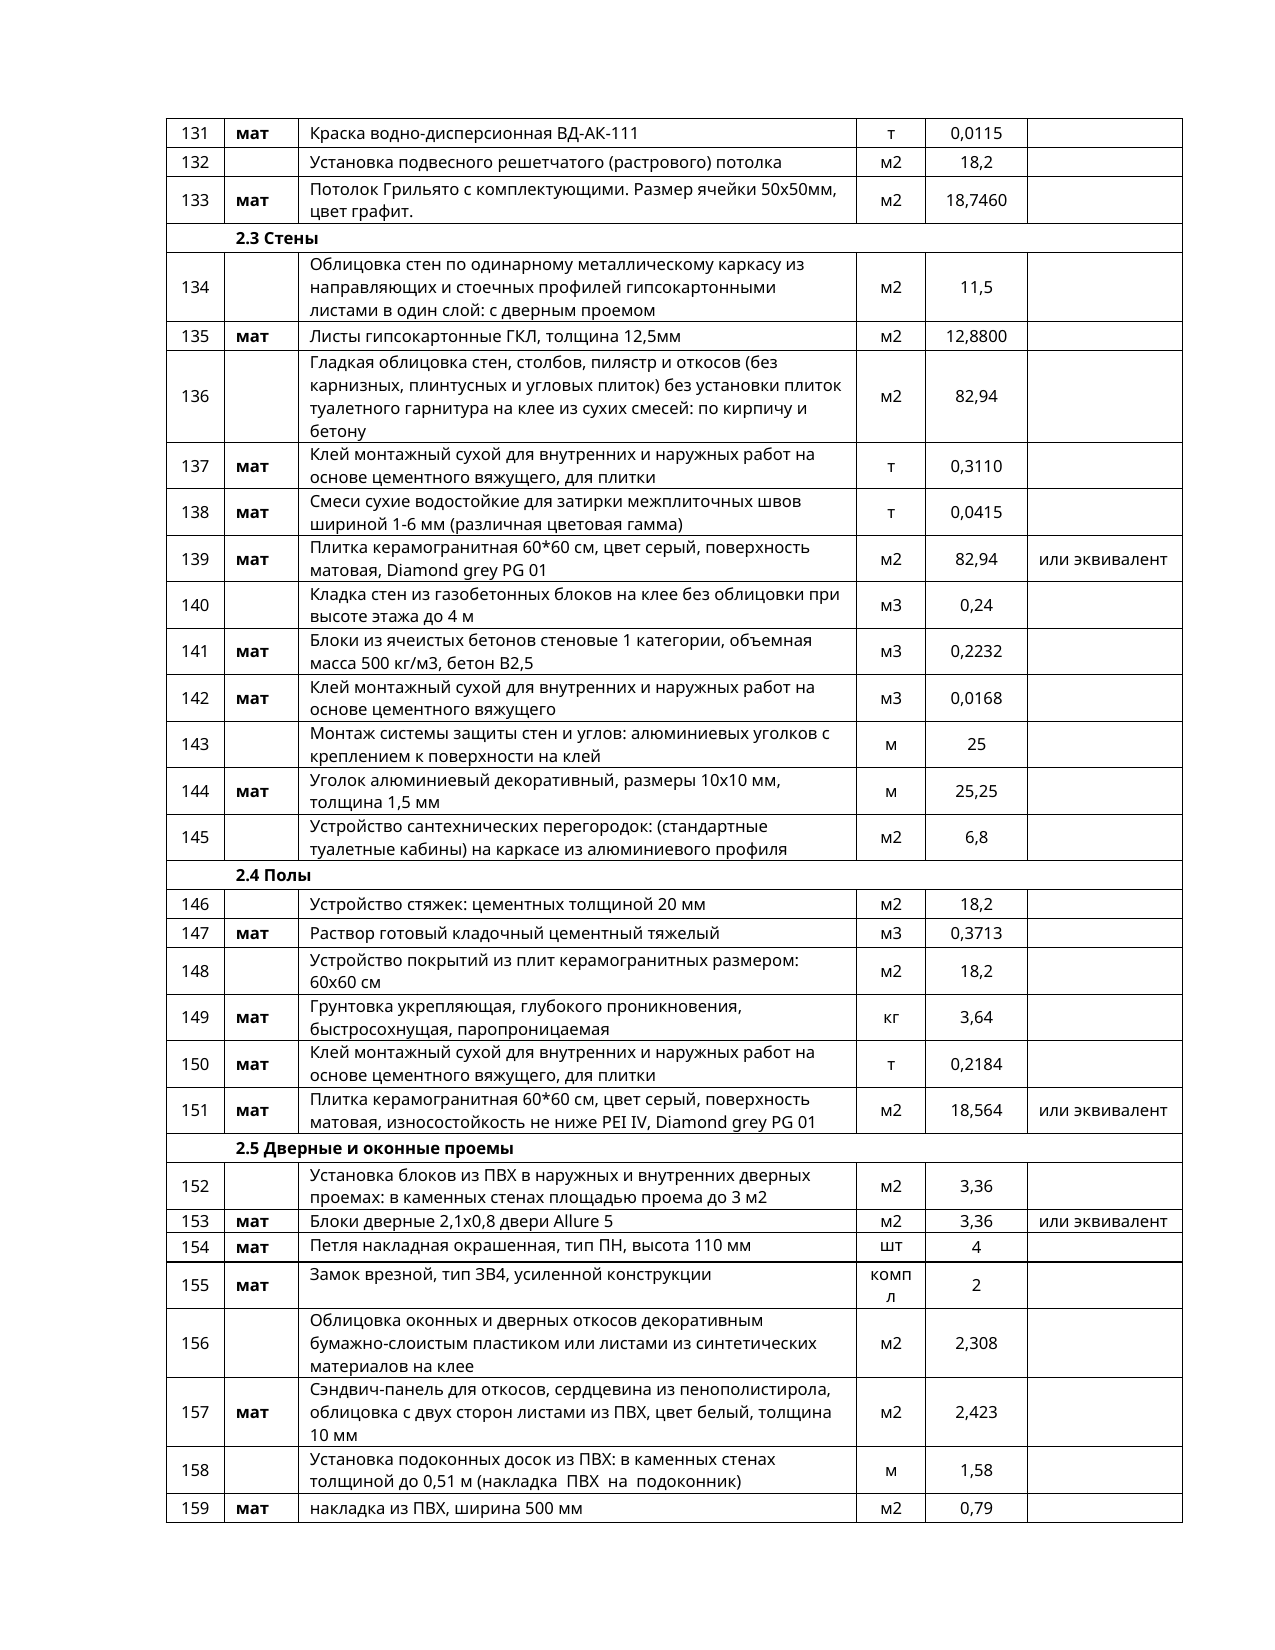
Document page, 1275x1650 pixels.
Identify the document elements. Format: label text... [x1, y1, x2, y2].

table_cell мат [225, 995, 298, 1040]
table_cell 0,2184 [926, 1041, 1027, 1087]
table_cell 3,36 [926, 1163, 1027, 1208]
table_cell 25 [926, 722, 1027, 767]
table_cell Устройство стяжек: цементных толщиной 20 мм [299, 890, 856, 918]
table_cell Блоки из ячеистых бетонов стеновые 1 категории, объемная масса 500 кг/м3, бетон В2,5 [299, 629, 856, 674]
table_cell Плитка керамогранитная 60*60 см, цвет серый, поверхность матовая, износостойкость не ниже PEI IV, Diamond grey PG 01 [299, 1088, 856, 1133]
table_cell Раствор готовый кладочный цементный тяжелый [299, 919, 856, 947]
table_cell [1028, 1309, 1182, 1377]
table_cell Блоки дверные 2,1х0,8 двери Allure 5 [299, 1210, 856, 1232]
table_cell м2 [857, 351, 925, 442]
table_cell 137 [167, 443, 224, 488]
table_cell 4 [926, 1233, 1027, 1261]
table_cell кг [857, 995, 925, 1040]
table_cell [225, 582, 298, 628]
table_cell [856, 861, 926, 889]
table_cell Сэндвич-панель для откосов, сердцевина из пенополистирола, облицовка с двух сторон листами из ПВХ, цвет белый, толщина 10 мм [299, 1378, 856, 1446]
table_cell [167, 1134, 224, 1162]
table_cell 155 [167, 1263, 224, 1308]
table_cell [225, 1447, 298, 1493]
table_cell [1027, 861, 1182, 889]
table_cell или эквивалент [1028, 1088, 1182, 1133]
table_cell [225, 1309, 298, 1377]
table_cell [1028, 722, 1182, 767]
table_cell или эквивалент [1028, 536, 1182, 581]
table_cell 0,3110 [926, 443, 1027, 488]
table_cell Устройство сантехнических перегородок: (стандартные туалетные кабины) на каркасе из алюминиевого профиля [299, 815, 856, 860]
table_cell Листы гипсокартонные ГКЛ, толщина 12,5мм [299, 322, 856, 350]
table_cell 3,36 [926, 1210, 1027, 1232]
table_cell м2 [857, 322, 925, 350]
table_cell [1028, 1263, 1182, 1308]
table_cell [926, 1134, 1027, 1162]
table_cell м2 [857, 815, 925, 860]
table_cell 0,0115 [926, 119, 1027, 147]
table_cell 2,423 [926, 1378, 1027, 1446]
table_cell Замок врезной, тип ЗВ4, усиленной конструкции [299, 1263, 856, 1308]
table_cell 149 [167, 995, 224, 1040]
table_cell 153 [167, 1210, 224, 1232]
table_cell Монтаж системы защиты стен и углов: алюминиевых уголков с креплением к поверхности на клей [299, 722, 856, 767]
table_cell м2 [857, 148, 925, 176]
table_cell 150 [167, 1041, 224, 1087]
table_cell компл [857, 1263, 925, 1308]
table_cell 145 [167, 815, 224, 860]
table_cell 18,7460 [926, 177, 1027, 223]
table_cell [926, 861, 1027, 889]
table_cell 138 [167, 489, 224, 535]
table_cell м2 [857, 1088, 925, 1133]
table_cell Установка подоконных досок из ПВХ: в каменных стенах толщиной до 0,51 м (накладка ПВХ на подоконник) [299, 1447, 856, 1493]
table_cell м3 [857, 675, 925, 721]
table_cell мат [225, 1088, 298, 1133]
table_cell мат [225, 919, 298, 947]
table_cell Установка блоков из ПВХ в наружных и внутренних дверных проемах: в каменных стенах площадью проема до 3 м2 [299, 1163, 856, 1208]
table_cell 18,2 [926, 948, 1027, 994]
table_cell [225, 1163, 298, 1208]
table_cell 2.3 Стены [224, 224, 856, 252]
table_cell 2 [926, 1263, 1027, 1308]
table_cell 146 [167, 890, 224, 918]
table_cell мат [225, 1494, 298, 1522]
table_cell мат [225, 1378, 298, 1446]
table_cell [856, 224, 926, 252]
table_cell 152 [167, 1163, 224, 1208]
table_cell 135 [167, 322, 224, 350]
table_cell Клей монтажный сухой для внутренних и наружных работ на основе цементного вяжущего, для плитки [299, 443, 856, 488]
table_cell [225, 890, 298, 918]
table_cell [1028, 995, 1182, 1040]
table_cell [1028, 675, 1182, 721]
table_cell 82,94 [926, 351, 1027, 442]
table_cell Уголок алюминиевый декоративный, размеры 10х10 мм, толщина 1,5 мм [299, 768, 856, 813]
table_cell [225, 351, 298, 442]
table_cell м2 [857, 1163, 925, 1208]
table_cell [225, 815, 298, 860]
table_cell шт [857, 1233, 925, 1261]
table_cell [1028, 582, 1182, 628]
table_cell [1028, 948, 1182, 994]
table_cell [1028, 253, 1182, 321]
table_cell [225, 253, 298, 321]
table_cell [1028, 1041, 1182, 1087]
table_cell 144 [167, 768, 224, 813]
table_cell [1028, 1447, 1182, 1493]
table_cell [167, 861, 224, 889]
table_cell 141 [167, 629, 224, 674]
table_cell [1028, 629, 1182, 674]
table_cell м3 [857, 582, 925, 628]
table_cell 18,2 [926, 890, 1027, 918]
table_cell [167, 224, 224, 252]
table_cell [1028, 177, 1182, 223]
table_cell 151 [167, 1088, 224, 1133]
table_cell мат [225, 443, 298, 488]
table_cell [1028, 1494, 1182, 1522]
table_cell Устройство покрытий из плит керамогранитных размером: 60х60 см [299, 948, 856, 994]
table_cell м [857, 1447, 925, 1493]
table_cell т [857, 443, 925, 488]
table_cell [225, 722, 298, 767]
table_cell 156 [167, 1309, 224, 1377]
table_cell [225, 948, 298, 994]
table_cell Клей монтажный сухой для внутренних и наружных работ на основе цементного вяжущего [299, 675, 856, 721]
table_cell [926, 224, 1027, 252]
table_cell 140 [167, 582, 224, 628]
table_cell м [857, 722, 925, 767]
table_cell м2 [857, 948, 925, 994]
table_cell [1028, 1163, 1182, 1208]
table_cell [1028, 1378, 1182, 1446]
table_cell т [857, 119, 925, 147]
table_cell 132 [167, 148, 224, 176]
table_cell м2 [857, 1378, 925, 1446]
table_cell мат [225, 1041, 298, 1087]
table_cell [1028, 351, 1182, 442]
table_cell [1028, 815, 1182, 860]
table_cell 2,308 [926, 1309, 1027, 1377]
table_cell 147 [167, 919, 224, 947]
table_cell м2 [857, 1210, 925, 1232]
table_cell 25,25 [926, 768, 1027, 813]
table_cell 0,24 [926, 582, 1027, 628]
table_cell Потолок Грильято с комплектующими. Размер ячейки 50х50мм, цвет графит. [299, 177, 856, 223]
table_cell мат [225, 629, 298, 674]
table_cell 143 [167, 722, 224, 767]
table_cell 133 [167, 177, 224, 223]
table_cell Облицовка стен по одинарному металлическому каркасу из направляющих и стоечных профилей гипсокартонными листами в один слой: с дверным проемом [299, 253, 856, 321]
table_cell мат [225, 1210, 298, 1232]
table_cell [856, 1134, 926, 1162]
table_cell Установка подвесного решетчатого (растрового) потолка [299, 148, 856, 176]
table_cell 2.4 Полы [224, 861, 856, 889]
table_cell Грунтовка укрепляющая, глубокого проникновения, быстросохнущая, паропроницаемая [299, 995, 856, 1040]
table_cell 0,3713 [926, 919, 1027, 947]
table_cell 0,79 [926, 1494, 1027, 1522]
table_cell 154 [167, 1233, 224, 1261]
table_cell 6,8 [926, 815, 1027, 860]
table_cell мат [225, 119, 298, 147]
table_cell м [857, 768, 925, 813]
table_cell Облицовка оконных и дверных откосов декоративным бумажно-слоистым пластиком или листами из синтетических материалов на клее [299, 1309, 856, 1377]
table_cell или эквивалент [1028, 1210, 1182, 1232]
table_cell мат [225, 768, 298, 813]
table_cell накладка из ПВХ, ширина 500 мм [299, 1494, 856, 1522]
table_cell [1028, 919, 1182, 947]
table_cell 12,8800 [926, 322, 1027, 350]
table_cell 0,2232 [926, 629, 1027, 674]
table_cell 159 [167, 1494, 224, 1522]
table_cell 157 [167, 1378, 224, 1446]
table_cell м2 [857, 890, 925, 918]
table_cell [1028, 443, 1182, 488]
table_cell т [857, 489, 925, 535]
table_cell мат [225, 177, 298, 223]
table_cell [1028, 148, 1182, 176]
table_cell м2 [857, 253, 925, 321]
table_cell [1028, 890, 1182, 918]
table_cell Петля накладная окрашенная, тип ПН, высота 110 мм [299, 1233, 856, 1261]
table_cell мат [225, 1263, 298, 1308]
table_cell 158 [167, 1447, 224, 1493]
table_cell 3,64 [926, 995, 1027, 1040]
table_cell [1027, 224, 1182, 252]
table_cell Кладка стен из газобетонных блоков на клее без облицовки при высоте этажа до 4 м [299, 582, 856, 628]
table_cell м3 [857, 919, 925, 947]
table_cell 136 [167, 351, 224, 442]
table_cell [1028, 489, 1182, 535]
table_cell 134 [167, 253, 224, 321]
table_cell м3 [857, 629, 925, 674]
table_cell 142 [167, 675, 224, 721]
table_cell т [857, 1041, 925, 1087]
table_cell Смеси сухие водостойкие для затирки межплиточных швов шириной 1-6 мм (различная цветовая гамма) [299, 489, 856, 535]
table_cell 2.5 Дверные и оконные проемы [224, 1134, 856, 1162]
table_cell [1028, 322, 1182, 350]
table_cell м2 [857, 177, 925, 223]
table_cell 0,0168 [926, 675, 1027, 721]
table_cell 18,564 [926, 1088, 1027, 1133]
table_cell [1027, 1134, 1182, 1162]
table_cell 131 [167, 119, 224, 147]
table_cell [1028, 768, 1182, 813]
table_cell м2 [857, 1309, 925, 1377]
table_cell Гладкая облицовка стен, столбов, пилястр и откосов (без карнизных, плинтусных и угловых плиток) без установки плиток туалетного гарнитура на клее из сухих смесей: по кирпичу и бетону [299, 351, 856, 442]
table_cell мат [225, 489, 298, 535]
table_cell Плитка керамогранитная 60*60 см, цвет серый, поверхность матовая, Diamond grey PG 01 [299, 536, 856, 581]
table_cell 82,94 [926, 536, 1027, 581]
table_cell 148 [167, 948, 224, 994]
table_cell 11,5 [926, 253, 1027, 321]
table_cell 18,2 [926, 148, 1027, 176]
table_cell 0,0415 [926, 489, 1027, 535]
table_cell [1028, 1233, 1182, 1261]
table_cell Клей монтажный сухой для внутренних и наружных работ на основе цементного вяжущего, для плитки [299, 1041, 856, 1087]
table_cell м2 [857, 536, 925, 581]
table_cell [1028, 119, 1182, 147]
table_cell м2 [857, 1494, 925, 1522]
table_cell мат [225, 1233, 298, 1261]
table_cell мат [225, 675, 298, 721]
table_cell 1,58 [926, 1447, 1027, 1493]
table_cell Краска водно-дисперсионная ВД-АК-111 [299, 119, 856, 147]
table_cell [225, 148, 298, 176]
table_cell мат [225, 536, 298, 581]
table_cell мат [225, 322, 298, 350]
table_cell 139 [167, 536, 224, 581]
